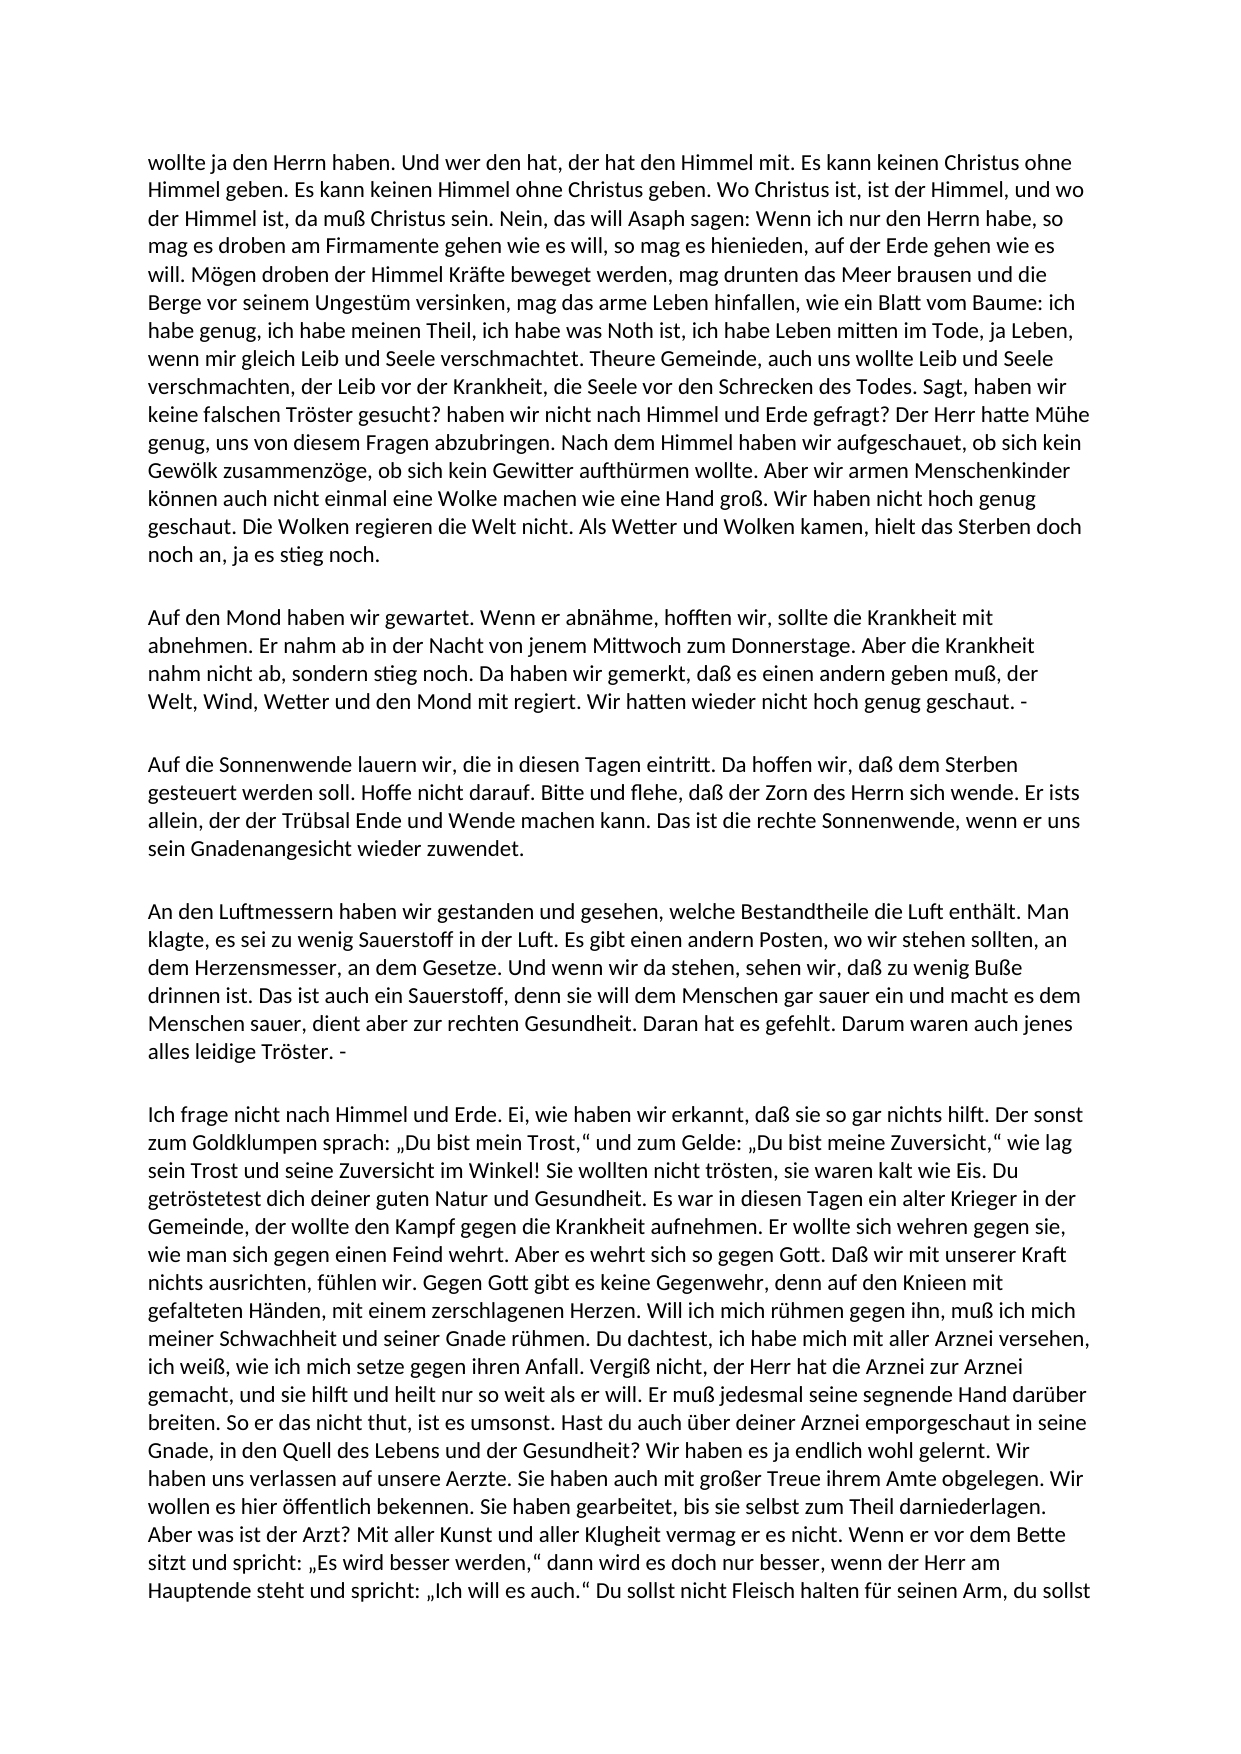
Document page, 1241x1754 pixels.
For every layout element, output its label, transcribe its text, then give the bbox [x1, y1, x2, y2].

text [148, 1100, 1093, 1604]
text Auf den Mond haben wir gewartet. Wenn er abnähme, hofften wir, sollte die Krankheit mit abnehmen. Er nahm ab in der Nacht von jenem Mittwoch zum Donnerstage. Aber die Krankheit nahm nicht ab, sondern stieg noch. Da haben wir gemerkt, daß es einen andern geben muß, der Welt, Wind, Wetter und den Mond mit regiert. Wir hatten wieder nicht hoch genug geschaut. - [148, 603, 1093, 715]
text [148, 148, 1093, 568]
text An den Luftmessern haben wir gestanden und gesehen, welche Bestandtheile die Luft enthält. Man klagte, es sei zu wenig Sauerstoff in der Luft. Es gibt einen andern Posten, wo wir stehen sollten, an dem Herzensmesser, an dem Gesetze. Und wenn wir da stehen, sehen wir, daß zu wenig Buße drinnen ist. Das ist auch ein Sauerstoff, denn sie will dem Menschen gar sauer ein und macht es dem Menschen sauer, dient aber zur rechten Gesundheit. Daran hat es gefehlt. Darum waren auch jenes alles leidige Tröster. - [148, 897, 1093, 1065]
text Auf die Sonnenwende lauern wir, die in diesen Tagen eintritt. Da hoffen wir, daß dem Sterben gesteuert werden soll. Hoffe nicht darauf. Bitte und flehe, daß der Zorn des Herrn sich wende. Er ists allein, der der Trübsal Ende und Wende machen kann. Das ist die rechte Sonnenwende, wenn er uns sein Gnadenangesicht wieder zuwendet. [148, 750, 1093, 862]
